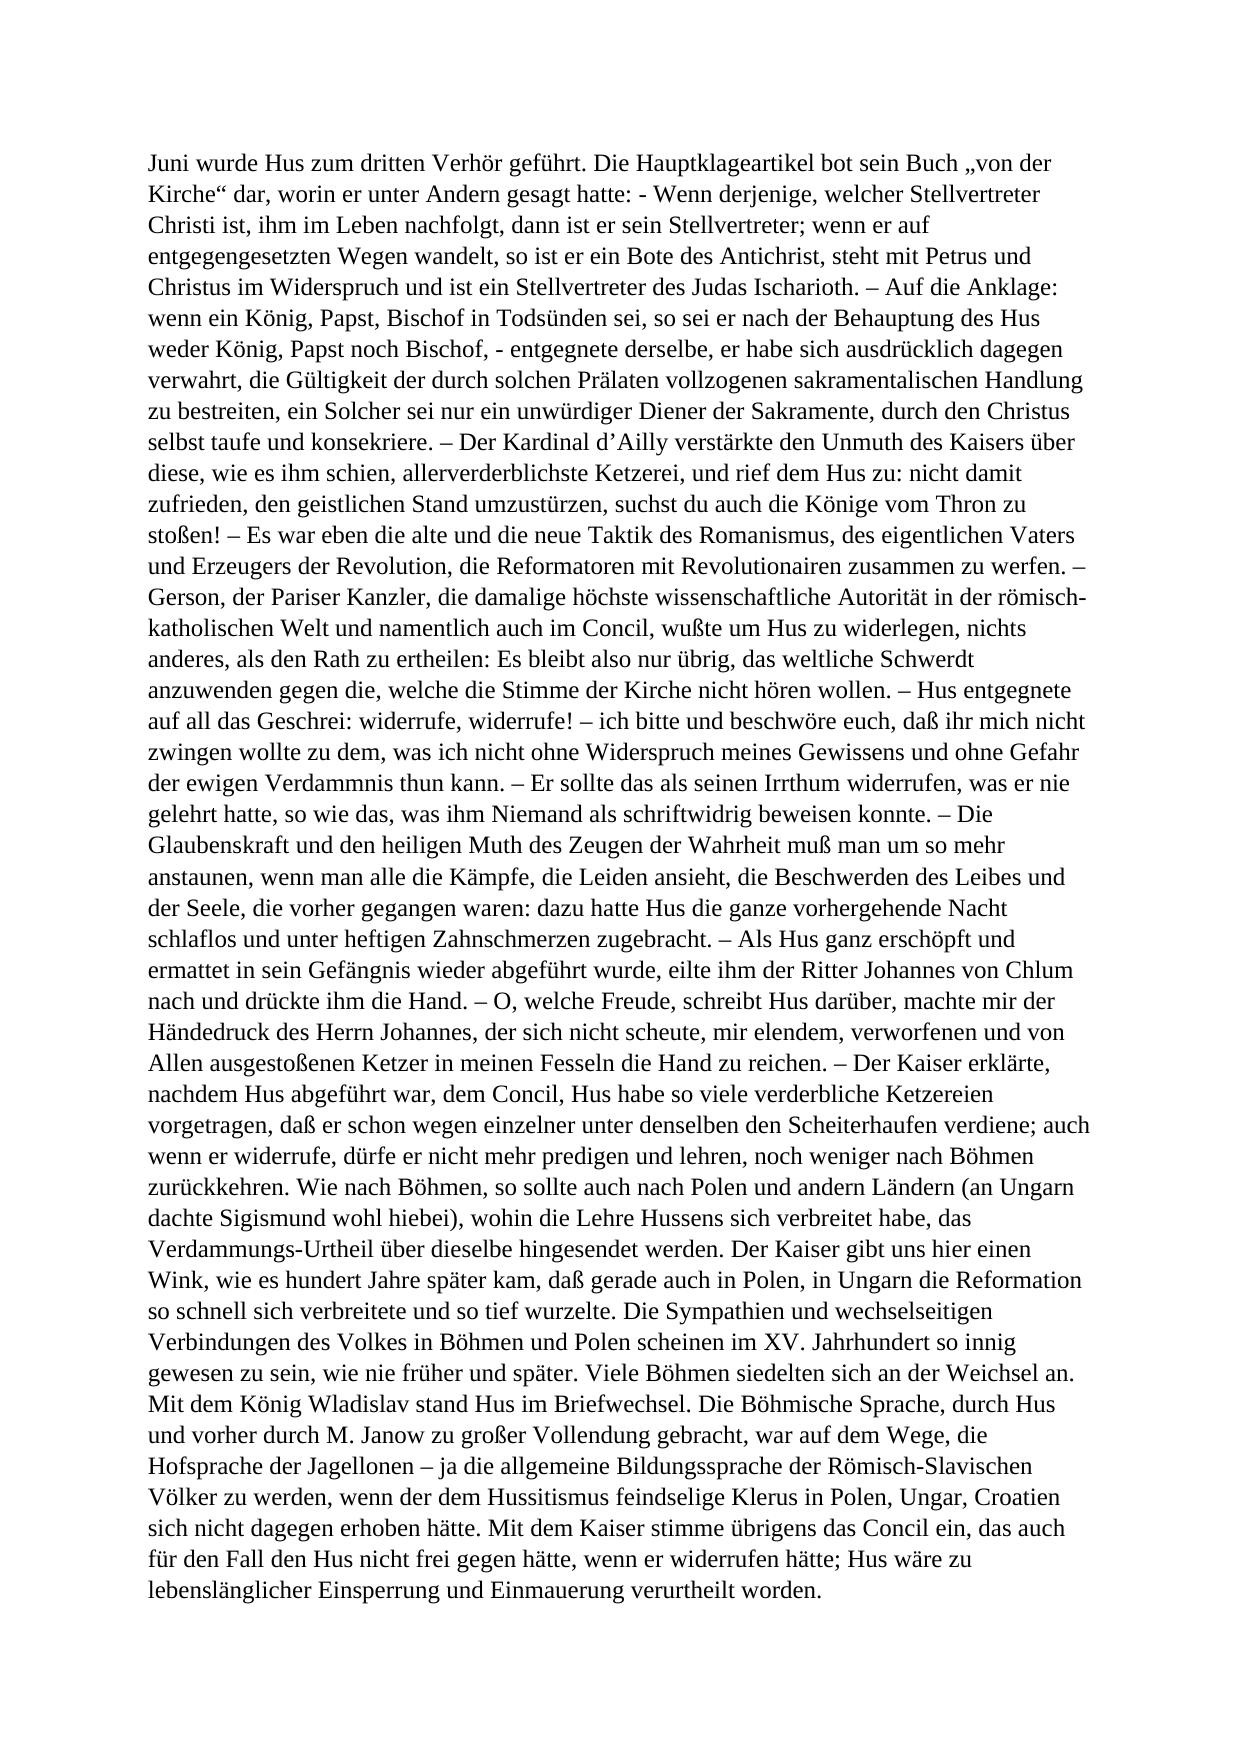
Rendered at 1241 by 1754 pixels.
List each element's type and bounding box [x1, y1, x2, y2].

text [148, 148, 1093, 1604]
